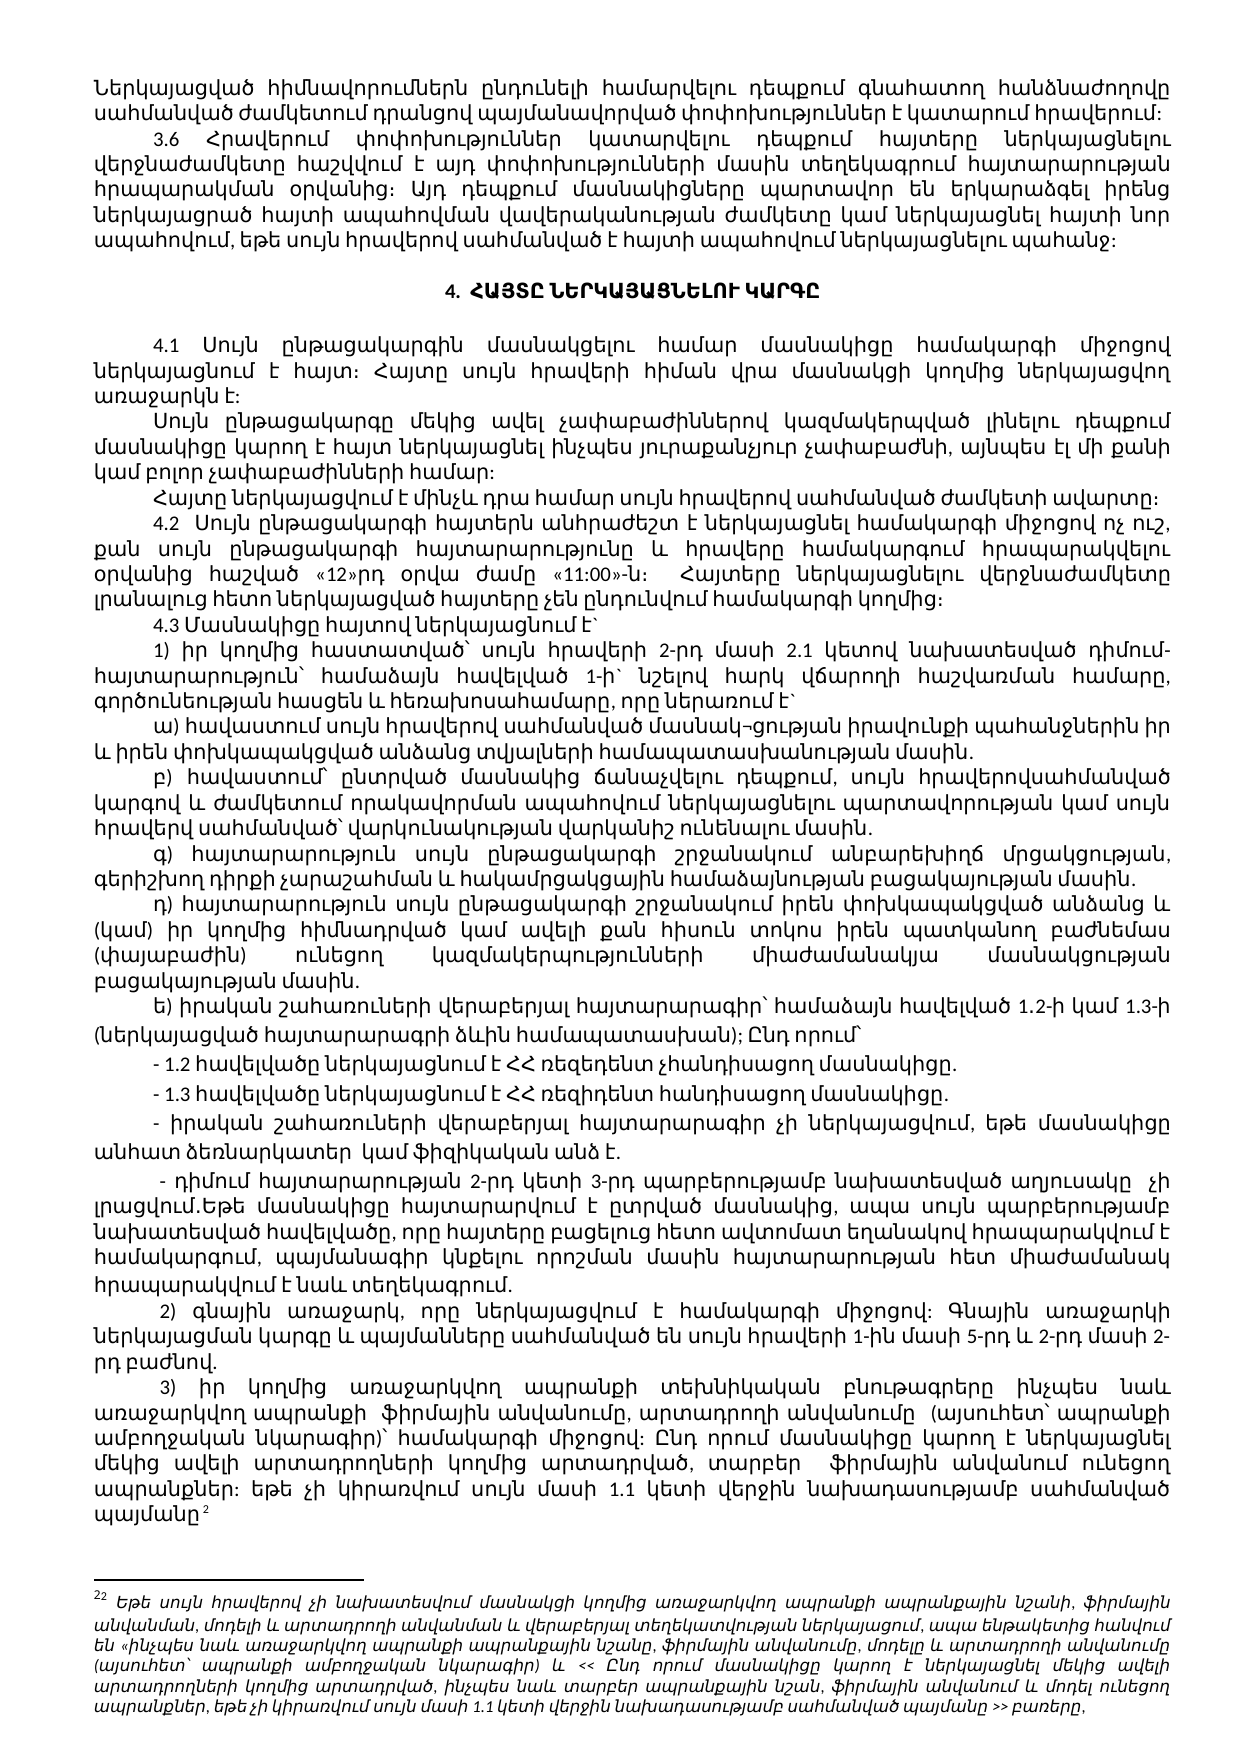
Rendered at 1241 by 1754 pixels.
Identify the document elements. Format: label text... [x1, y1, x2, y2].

text - 1.3 հավելվածը ներկայացնում է ՀՀ ռեզիդենտ հանդիսացող մասնակիցը. [94, 1081, 1171, 1106]
text 3.6 Հրավերում փոփոխություններ կատարվելու դեպքում հայտերը ներկայացնելու վերջնաժամկետը հաշվվում է այդ փոփոխությունների մասին տեղեկագրում հայտարարության հրապարակման օրվանից։ Այդ դեպքում մասնակիցները պարտավոր են երկարաձգել իրենց ներկայացրած հայտի ապահովման վավերականության ժամկետը կամ ներկայացնել հայտի նոր ապահովում, եթե սույն հրավերով սահմանված է հայտի ապահովում ներկայացնելու պահանջ: [94, 126, 1171, 253]
text բ) հավաստում՝ ընտրված մասնակից ճանաչվելու դեպքում, սույն հրավերովսահմանված կարգով և ժամկետում որակավորման ապահովում ներկայացնելու պարտավորության կամ սույն հրավերվ սահմանված՝ վարկունակության վարկանիշ ունենալու մասին. [94, 764, 1171, 841]
text դ) հայտարարություն սույն ընթացակարգի շրջանակում իրեն փոխկապակցված անձանց և (կամ) իր կողմից հիմնադրված կամ ավելի քան հիսուն տոկոս իրեն պատկանող բաժնեմաս (փայաբաժին) ունեցող կազմակերպությունների միաժամանակյա մասնակցության բացակայության մասին. [94, 892, 1171, 993]
text 1) իր կողմից հաստատված՝ սույն հրավերի 2-րդ մասի 2.1 կետով նախատեսված դիմում-հայտարարություն՝ համաձայն հավելված 1-ի` նշելով հարկ վճարողի հաշվառման համարը, գործունեության հասցեն և հեռախոսահամարը, որը ներառում է` [94, 637, 1171, 714]
text - դիմում հայտարարության 2-րդ կետի 3-րդ պարբերությամբ նախատեսված աղյուսակը չի լրացվում․Եթե մասնակիցը հայտարարվում է ըտրված մասնակից, ապա սույն պարբերությամբ նախատեսված հավելվածը, որը հայտերը բացելուց հետո ավտոմատ եղանակով հրապարակվում է համակարգում, պայմանագիր կնքելու որոշման մասին հայտարարության հետ միաժամանակ հրապարակվում է նաև տեղեկագրում. [94, 1168, 1171, 1298]
text 4. ՀԱՅՏԸ ՆԵՐԿԱՅԱՑՆԵԼՈՒ ԿԱՐԳԸ [94, 278, 1171, 304]
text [94, 75, 1171, 126]
text ա) հավաստում սույն հրավերով սահմանված մասնակ¬ցության իրավունքի պահանջներին իր և իրեն փոխկապակցված անձանց տվյալների համապատասխանության մասին. [94, 714, 1171, 764]
text 4.3 Մասնակիցը հայտով ներկայացնում է` [94, 612, 1171, 637]
text 3) իր կողմից առաջարկվող ապրանքի տեխնիկական բնութագրերը ինչպես նաև առաջարկվող ապրանքի ֆիրմային անվանումը, արտադրողի անվանումը (այսուհետ՝ ապրանքի ամբողջական նկարագիր)՝ համակարգի միջոցով: Ընդ որում մասնակիցը կարող է ներկայացնել մեկից ավելի արտադրողների կողմից արտադրված, տարբեր ֆիրմային անվանում ունեցող ապրանքներ: եթե չի կիրառվում սույն մասի 1.1 կետի վերջին նախադասությամբ սահմանված պայմանը 2 [94, 1374, 1171, 1527]
text Սույն ընթացակարգը մեկից ավել չափաբաժիններով կազմակերպված լինելու դեպքում մասնակիցը կարող է հայտ ներկայացնել ինչպես յուրաքանչյուր չափաբաժնի, այնպես էլ մի քանի կամ բոլոր չափաբաժինների համար: [94, 409, 1171, 485]
text ե) իրական շահառուների վերաբերյալ հայտարարագիր՝ համաձայն հավելված 1․2-ի կամ 1.3-ի (ներկայացված հայտարարագրի ձևին համապատասխան); Ընդ որում՝ [94, 993, 1171, 1048]
text 2) գնային առաջարկ, որը ներկայացվում է համակարգի միջոցով: Գնային առաջարկի ներկայացման կարգը և պայմանները սահմանված են սույն հրավերի 1-ին մասի 5-րդ և 2-րդ մասի 2-րդ բաժնով. [94, 1298, 1171, 1374]
text գ) հայտարարություն սույն ընթացակարգի շրջանակում անբարեխիղճ մրցակցության, գերիշխող դիրքի չարաշահման և հակամրցակցային համաձայնության բացակայության մասին. [94, 841, 1171, 892]
text Հայտը ներկայացվում է մինչև դրա համար սույն հրավերով սահմանված ժամկետի ավարտը։ [94, 485, 1171, 510]
text 4.1 Սույն ընթացակարգին մասնակցելու համար մասնակիցը համակարգի միջոցով ներկայացնում է հայտ։ Հայտը սույն հրավերի հիման վրա մասնակցի կողմից ներկայացվող առաջարկն է: [94, 332, 1171, 409]
text - իրական շահառուների վերաբերյալ հայտարարագիր չի ներկայացվում, եթե մասնակիցը անհատ ձեռնարկատեր կամ ֆիզիկական անձ է. [94, 1110, 1171, 1164]
text 4.2 Սույն ընթացակարգի հայտերն անհրաժեշտ է ներկայացնել համակարգի միջոցով ոչ ուշ, քան սույն ընթացակարգի հայտարարությունը և հրավերը համակարգում հրապարակվելու օրվանից հաշված «12»րդ օրվա ժամը «11:00»-ն։ Հայտերը ներկայացնելու վերջնաժամկետը լրանալուց հետո ներկայացված հայտերը չեն ընդունվում համակարգի կողմից։ [94, 510, 1171, 612]
text - 1.2 հավելվածը ներկայացնում է ՀՀ ռեզեդենտ չհանդիսացող մասնակիցը. [94, 1052, 1171, 1077]
